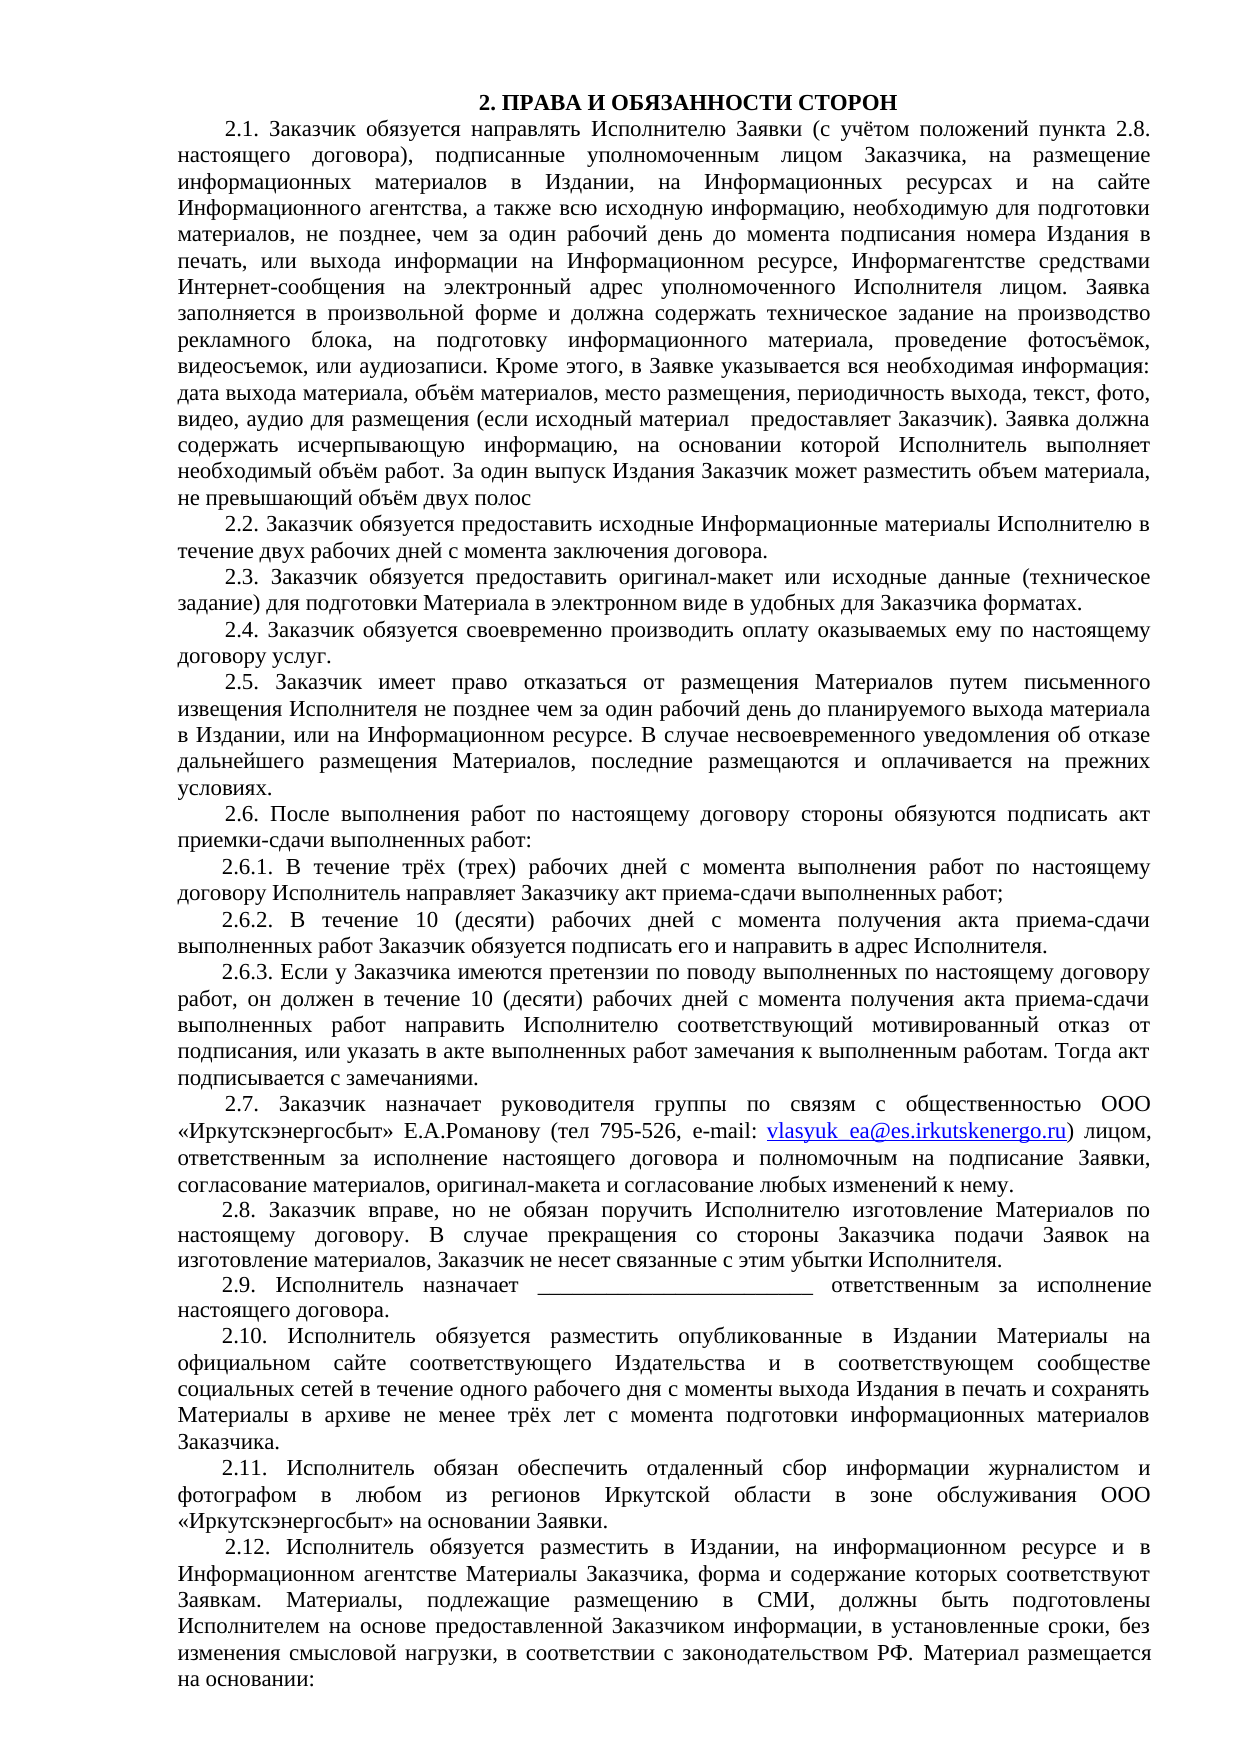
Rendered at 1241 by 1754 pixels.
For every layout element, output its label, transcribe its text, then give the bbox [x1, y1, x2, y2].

text 2.2. Заказчик обязуется предоставить исходные Информационные материалы Исполнителю в течение двух рабочих дней с момента заключения договора. [177, 510, 1152, 563]
text 2.9. Исполнитель назначает ________________________ ответственным за исполнение настоящего договора. [177, 1272, 1152, 1322]
text 2.10. Исполнитель обязуется разместить опубликованные в Издании Материалы на официальном сайте соответствующего Издательства и в соответствующем сообществе социальных сетей в течение одного рабочего дня с моменты выхода Издания в печать и сохранять Материалы в архиве не менее трёх лет с момента подготовки информационных материалов Заказчика. [177, 1322, 1152, 1454]
text 2.6. После выполнения работ по настоящему договору стороны обязуются подписать акт приемки-сдачи выполненных работ: [177, 800, 1152, 853]
text 2.11. Исполнитель обязан обеспечить отдаленный сбор информации журналистом и фотографом в любом из регионов Иркутской области в зоне обслуживания ООО «Иркутскэнергосбыт» на основании Заявки. [177, 1454, 1152, 1533]
text 2.6.2. В течение 10 (десяти) рабочих дней с момента получения акта приема-сдачи выполненных работ Заказчик обязуется подписать его и направить в адрес Исполнителя. [177, 906, 1152, 958]
text 2.6.3. Если у Заказчика имеются претензии по поводу выполненных по настоящему договору работ, он должен в течение 10 (десяти) рабочих дней с момента получения акта приема-сдачи выполненных работ направить Исполнителю соответствующий мотивированный отказ от подписания, или указать в акте выполненных работ замечания к выполненным работам. Тогда акт подписывается с замечаниями. [177, 958, 1152, 1090]
text 2.8. Заказчик вправе, но не обязан поручить Исполнителю изготовление Материалов по настоящему договору. В случае прекращения со стороны Заказчика подачи Заявок на изготовление материалов, Заказчик не несет связанные с этим убытки Исполнителя. [177, 1197, 1152, 1272]
text 2.1. Заказчик обязуется направлять Исполнителю Заявки (с учётом положений пункта 2.8. настоящего договора), подписанные уполномоченным лицом Заказчика, на размещение информационных материалов в Издании, на Информационных ресурсах и на сайте Информационного агентства, а также всю исходную информацию, необходимую для подготовки материалов, не позднее, чем за один рабочий день до момента подписания номера Издания в печать, или выхода информации на Информационном ресурсе, Информагентстве средствами Интернет-сообщения на электронный адрес уполномоченного Исполнителя лицом. Заявка заполняется в произвольной форме и должна содержать техническое задание на производство рекламного блока, на подготовку информационного материала, проведение фотосъёмок, видеосъемок, или аудиозаписи. Кроме этого, в Заявке указывается вся необходимая информация: дата выхода материала, объём материалов, место размещения, периодичность выхода, текст, фото, видео, аудио для размещения (если исходный материал предоставляет Заказчик). Заявка должна содержать исчерпывающую информацию, на основании которой Исполнитель выполняет необходимый объём работ. За один выпуск Издания Заказчик может разместить объем материала, не превышающий объём двух полос [177, 115, 1152, 510]
text 2. ПРАВА И ОБЯЗАННОСТИ СТОРОН [177, 89, 1152, 115]
text 2.5. Заказчик имеет право отказаться от размещения Материалов путем письменного извещения Исполнителя не позднее чем за один рабочий день до планируемого выхода материала в Издании, или на Информационном ресурсе. В случае несвоевременного уведомления об отказе дальнейшего размещения Материалов, последние размещаются и оплачивается на прежних условиях. [177, 668, 1152, 800]
text 2.4. Заказчик обязуется своевременно производить оплату оказываемых ему по настоящему договору услуг. [177, 616, 1152, 668]
text 2.7. Заказчик назначает руководителя группы по связям с общественностью ООО «Иркутскэнергосбыт» Е.А.Романову (тел 795-526, e-mail: vlasyuk_ea@es.irkutskenergo.ru) лицом, ответственным за исполнение настоящего договора и полномочным на подписание Заявки, согласование материалов, оригинал-макета и согласование любых изменений к нему. [177, 1090, 1152, 1197]
text 2.3. Заказчик обязуется предоставить оригинал-макет или исходные данные (техническое задание) для подготовки Материала в электронном виде в удобных для Заказчика форматах. [177, 563, 1152, 616]
text 2.12. Исполнитель обязуется разместить в Издании, на информационном ресурсе и в Информационном агентстве Материалы Заказчика, форма и содержание которых соответствуют Заявкам. Материалы, подлежащие размещению в СМИ, должны быть подготовлены Исполнителем на основе предоставленной Заказчиком информации, в установленные сроки, без изменения смысловой нагрузки, в соответствии с законодательством РФ. Материал размещается на основании: [177, 1533, 1152, 1691]
text 2.6.1. В течение трёх (трех) рабочих дней с момента выполнения работ по настоящему договору Исполнитель направляет Заказчику акт приема-сдачи выполненных работ; [177, 853, 1152, 906]
